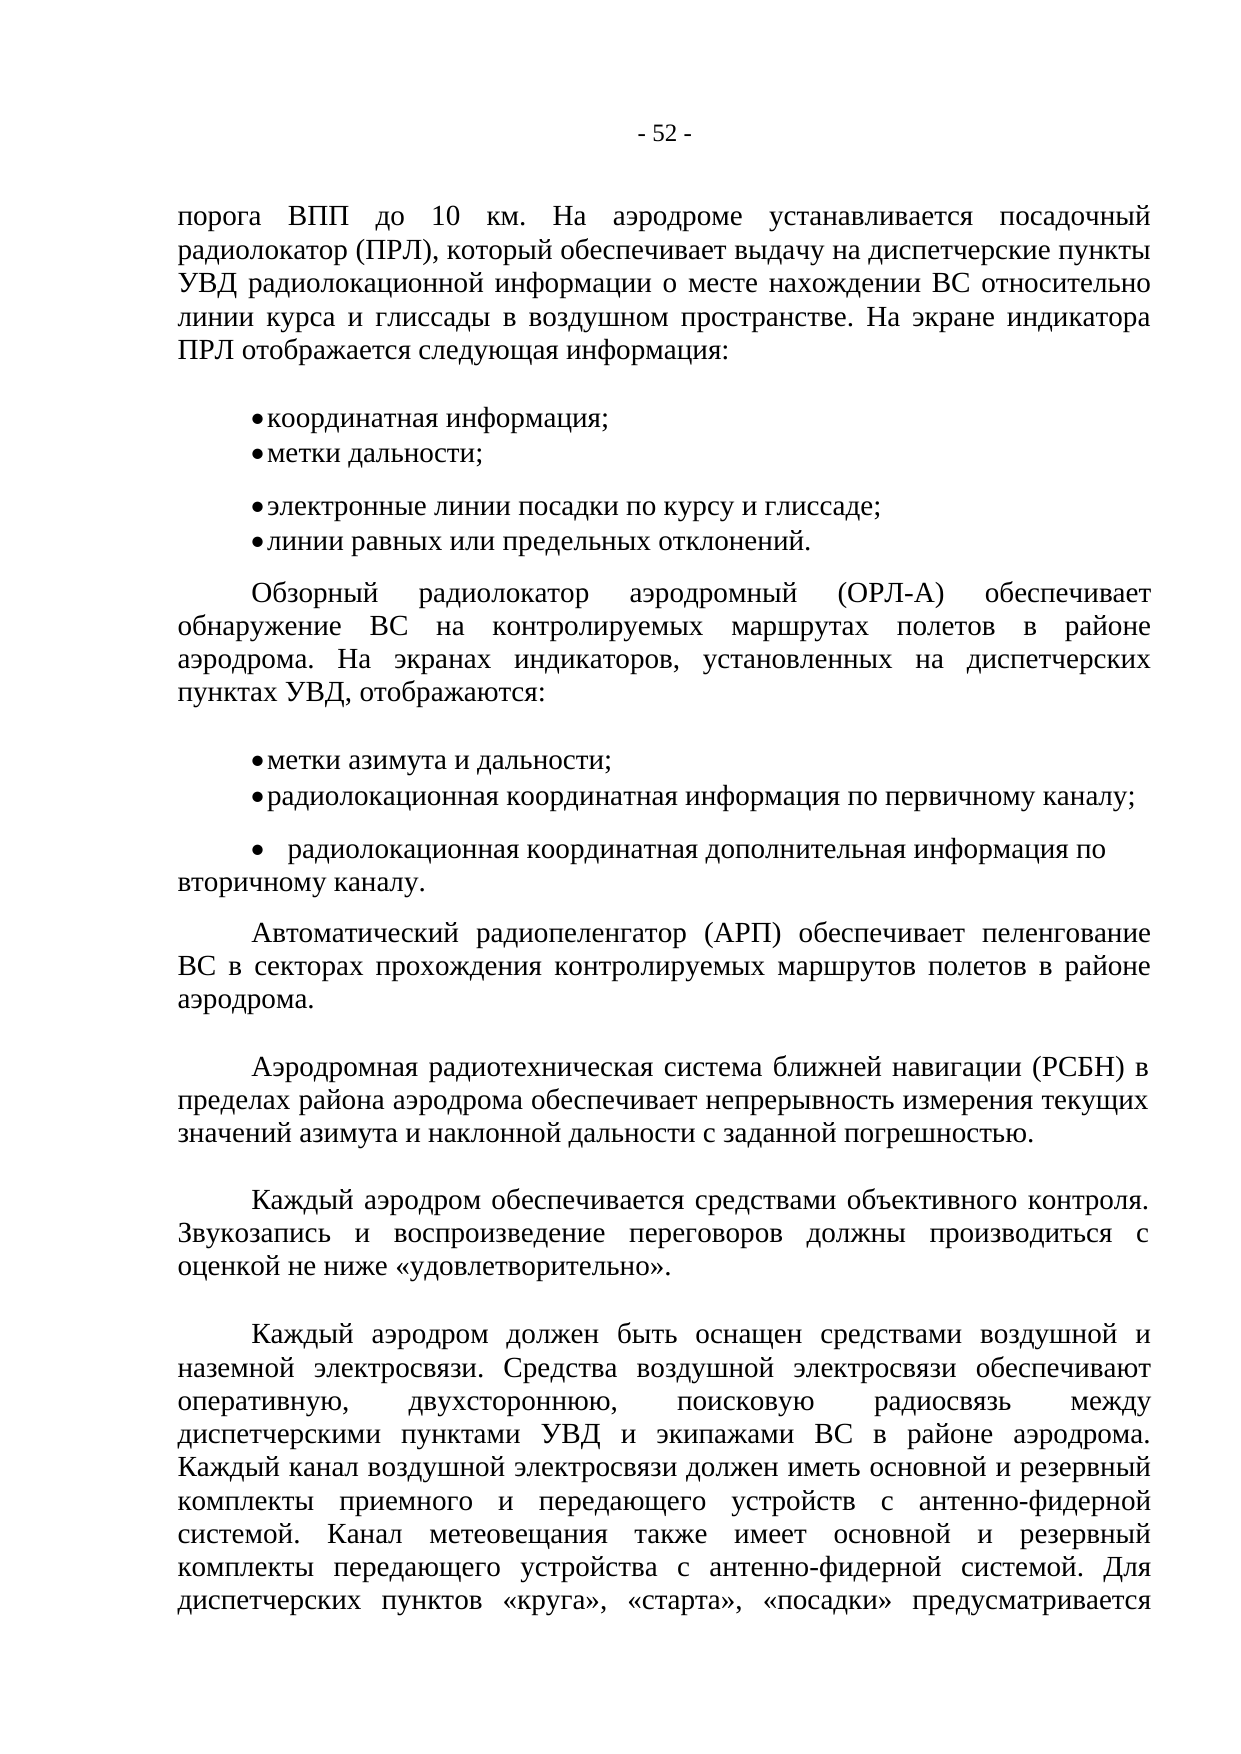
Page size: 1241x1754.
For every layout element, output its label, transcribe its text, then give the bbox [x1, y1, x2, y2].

text Каждый аэродром обеспечивается средствами объективного контроля. Звукозапись и воспроизведение переговоров должны производиться с оценкой не ниже «удовлетворительно». [177, 1183, 1149, 1282]
text порога ВПП до 10 км. На аэродроме устанавливается посадочный радиолокатор (ПРЛ), который обеспечивает выдачу на диспетчерские пункты УВД радиолокационной информации о месте нахождении ВС относительно линии курса и глиссады в воздушном пространстве. На экране индикатора ПРЛ отображается следующая информация: [177, 199, 1152, 365]
list метки азимута и дальности; [250, 741, 1152, 777]
list линии равных или предельных отклонений. [250, 522, 1152, 558]
list радиолокационная координатная информация по первичному каналу; [250, 777, 1152, 813]
list электронные линии посадки по курсу и глиссаде; [250, 487, 1152, 522]
text Аэродромная радиотехническая система ближней навигации (РСБН) в пределах района аэродрома обеспечивает непрерывность измерения текущих значений азимута и наклонной дальности с заданной погрешностью. [177, 1050, 1149, 1148]
list радиолокационная координатная дополнительная информация по вторичному каналу. [177, 831, 1152, 898]
list метки дальности; [250, 434, 1152, 470]
text Автоматический радиопеленгатор (АРП) обеспечивает пеленгование ВС в секторах прохождения контролируемых маршрутов полетов в районе аэродрома. [177, 916, 1152, 1014]
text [177, 1317, 1152, 1616]
text - 52 - [177, 118, 1152, 147]
text Обзорный радиолокатор аэродромный (ОРЛ-А) обеспечивает обнаружение ВС на контролируемых маршрутах полетов в районе аэродрома. На экранах индикаторов, установленных на диспетчерских пунктах УВД, отображаются: [177, 576, 1152, 708]
list координатная информация; [250, 399, 1152, 434]
